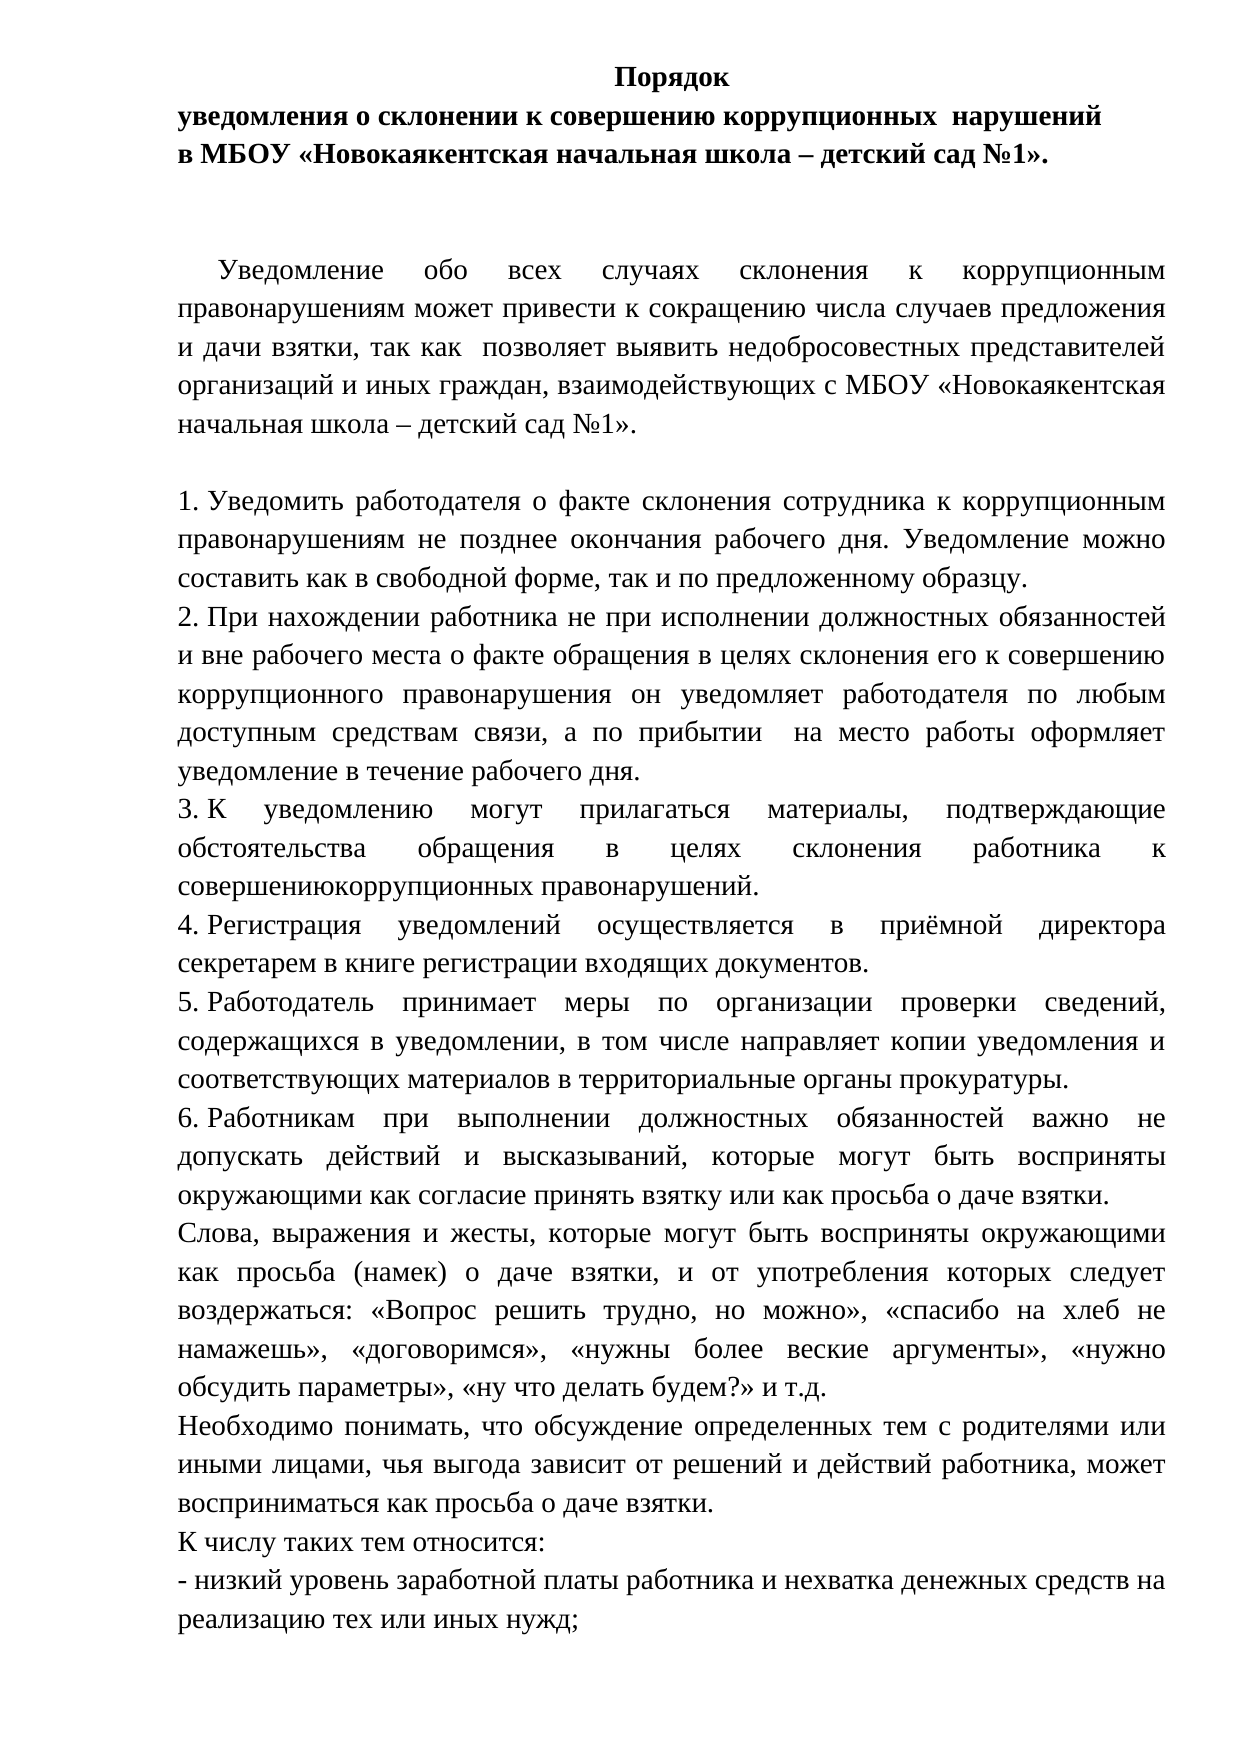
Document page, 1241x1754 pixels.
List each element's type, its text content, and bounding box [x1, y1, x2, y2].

list Слова, выражения и жесты, которые могут быть восприняты окружающими как просьба (намек) о даче взятки, и от употребления которых следует воздержаться: «Вопрос решить трудно, но можно», «спасибо на хлеб не намажешь», «договоримся», «нужны более веские аргументы», «нужно обсудить параметры», «ну что делать будем?» и т.д. [177, 1215, 1167, 1403]
list - низкий уровень заработной платы работника и нехватка денежных средств на реализацию тех или иных нужд; [177, 1562, 1167, 1634]
text Уведомление обо всех случаях склонения к коррупционным правонарушениям может привести к сокращению числа случаев предложения и дачи взятки, так как позволяет выявить недобросовестных представителей организаций и иных граждан, взаимодействующих с МБОУ «Новокаякентская начальная школа – детский сад №1». [177, 252, 1167, 439]
list Работодатель принимает меры по организации проверки сведений, содержащихся в уведомлении, в том числе направляет копии уведомления и соответствующих материалов в территориальные органы прокуратуры. [177, 984, 1167, 1095]
text Порядок [177, 59, 1167, 93]
list К числу таких тем относится: [177, 1524, 1167, 1557]
list Необходимо понимать, что обсуждение определенных тем с родителями или иными лицами, чья выгода зависит от решений и действий работника, может восприниматься как просьба о даче взятки. [177, 1408, 1167, 1519]
text уведомления о склонении к совершению коррупционных нарушений [177, 98, 1167, 131]
list К уведомлению могут прилагаться материалы, подтверждающие обстоятельства обращения в целях склонения работника к совершениюкоррупционных правонарушений. [177, 791, 1167, 902]
list Регистрация уведомлений осуществляется в приёмной директора секретарем в книге регистрации входящих документов. [177, 907, 1167, 979]
list Уведомить работодателя о факте склонения сотрудника к коррупционным правонарушениям не позднее окончания рабочего дня. Уведомление можно составить как в свободной форме, так и по предложенному образцу. [177, 483, 1167, 594]
list При нахождении работника не при исполнении должностных обязанностей и вне рабочего места о факте обращения в целях склонения его к совершению коррупционного правонарушения он уведомляет работодателя по любым доступным средствам связи, а по прибытии на место работы оформляет уведомление в течение рабочего дня. [177, 599, 1167, 786]
list Работникам при выполнении должностных обязанностей важно не допускать действий и высказываний, которые могут быть восприняты окружающими как согласие принять взятку или как просьба о даче взятки. [177, 1100, 1167, 1210]
text в МБОУ «Новокаякентская начальная школа – детский сад №1». [177, 136, 1167, 170]
